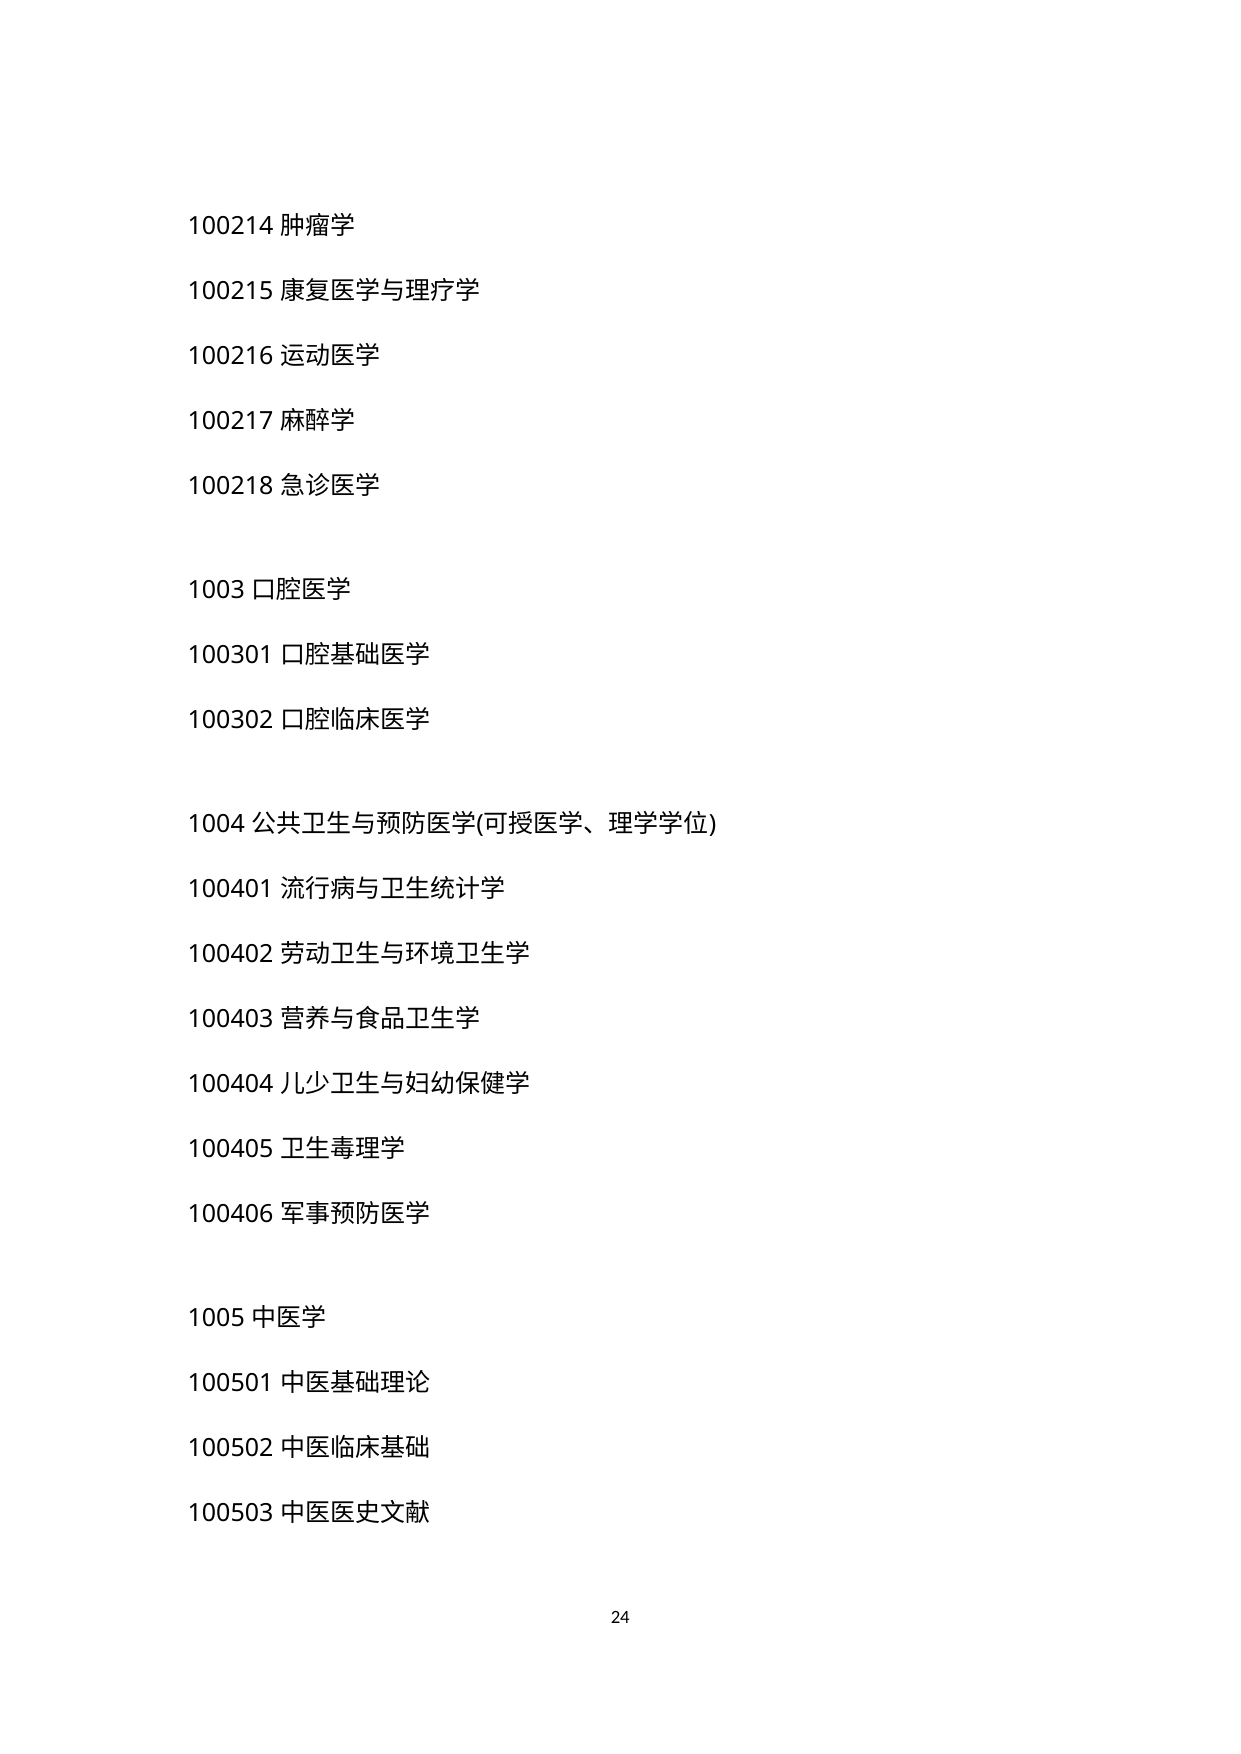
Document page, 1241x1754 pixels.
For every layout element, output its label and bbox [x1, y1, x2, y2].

table_header [188, 162, 1053, 1543]
